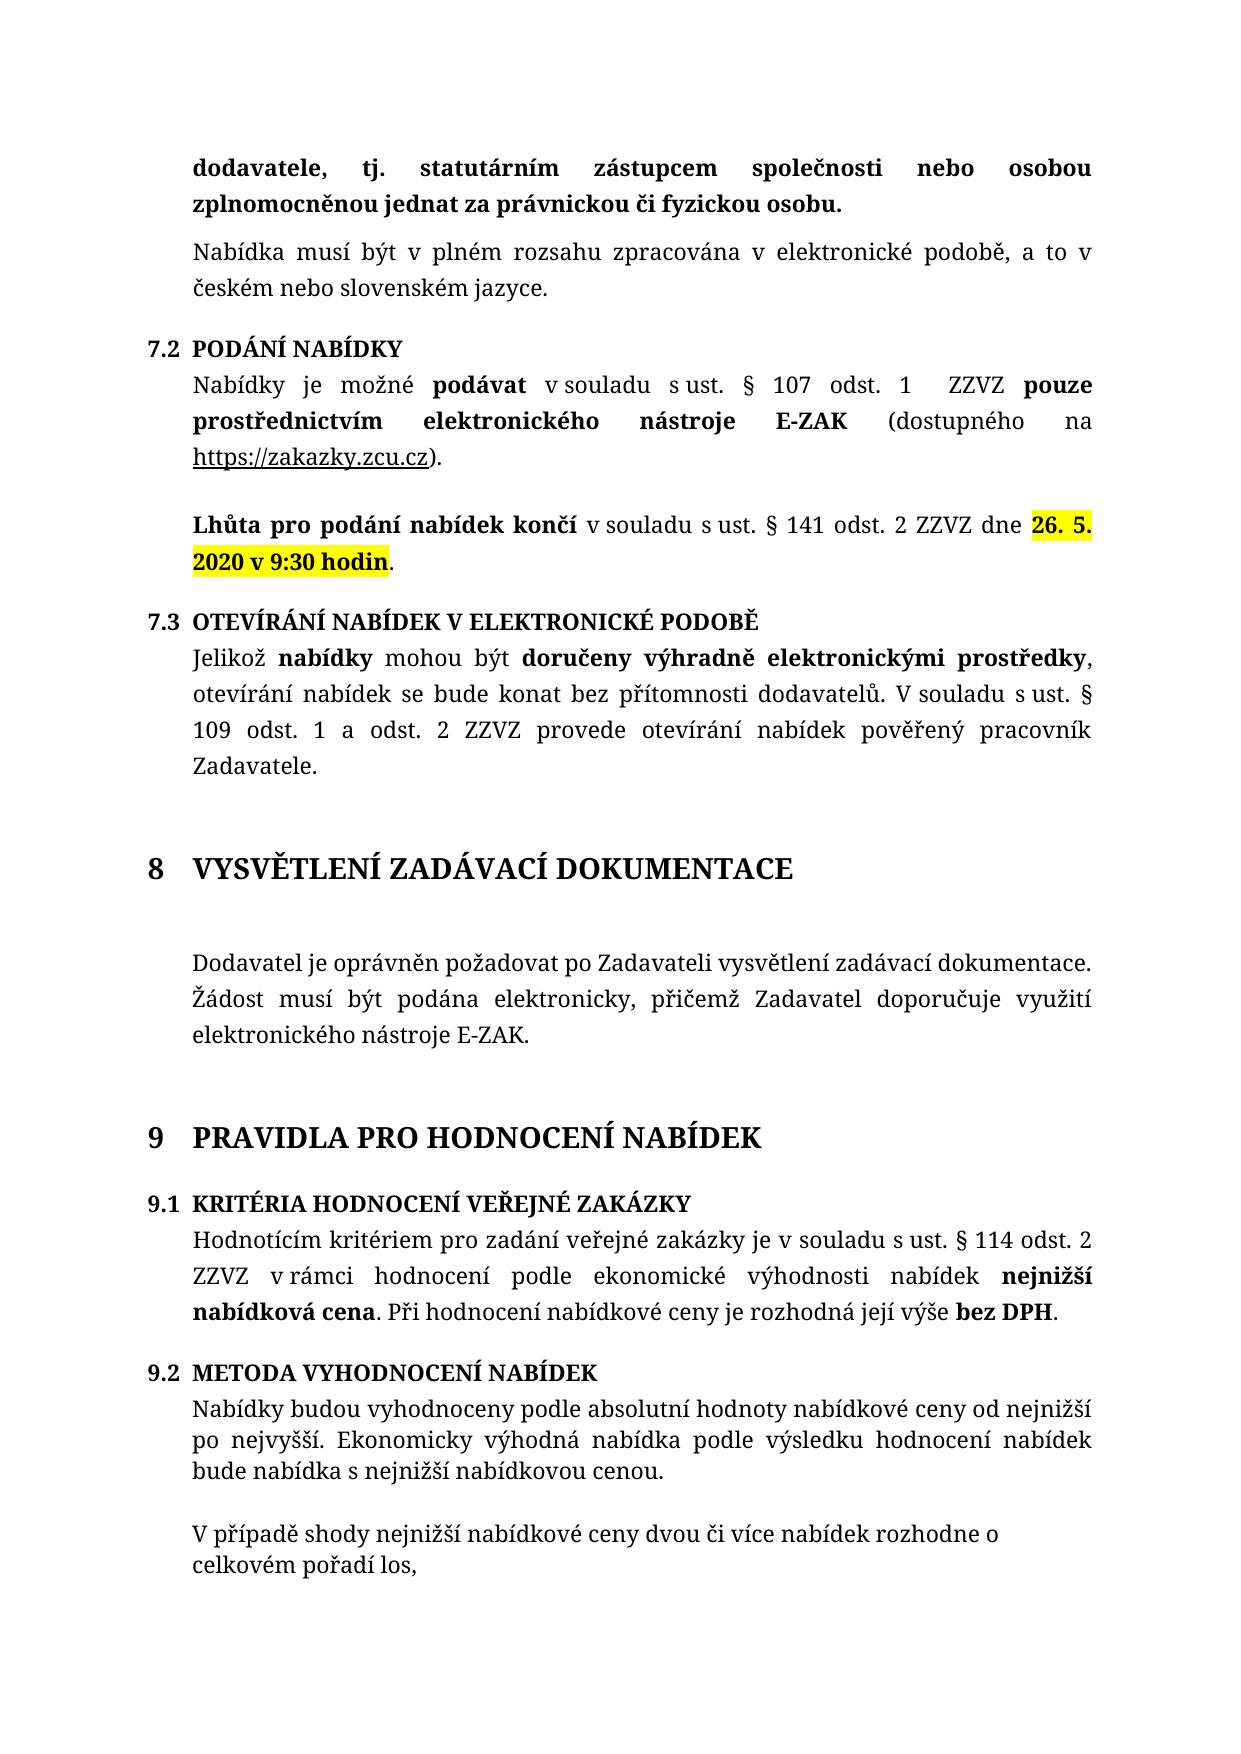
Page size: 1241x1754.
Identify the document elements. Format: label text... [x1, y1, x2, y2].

text Nabídky je možné podávat v souladu s ust. § 107 odst. 1 ZZVZ pouze prostřednictvím elektronického nástroje E-ZAK (dostupného na https://zakazky.zcu.cz). [193, 369, 1093, 472]
subtitle PRAVIDLA PRO HODNOCENÍ NABÍDEK [148, 1117, 1093, 1157]
text Jelikož nabídky mohou být doručeny výhradně elektronickými prostředky, otevírání nabídek se bude konat bez přítomnosti dodavatelů. V souladu s ust. § 109 odst. 1 a odst. 2 ZZVZ provede otevírání nabídek pověřený pracovník Zadavatele. [193, 642, 1093, 781]
text Dodavatel je oprávněn požadovat po Zadavateli vysvětlení zadávací dokumentace. Žádost musí být podána elektronicky, přičemž Zadavatel doporučuje využití elektronického nástroje E-ZAK. [192, 947, 1093, 1050]
text Nabídka musí být v plném rozsahu zpracována v elektronické podobě, a to v českém nebo slovenském jazyce. [193, 236, 1093, 303]
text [192, 152, 1093, 219]
text Hodnotícím kritériem pro zadání veřejné zakázky je v souladu s ust. § 114 odst. 2 ZZVZ v rámci hodnocení podle ekonomické výhodnosti nabídek nejnižší nabídková cena. Při hodnocení nabídkové ceny je rozhodná její výše bez DPH. [193, 1224, 1093, 1327]
subtitle METODA VYHODNOCENÍ NABÍDEK [147, 1357, 1093, 1388]
subtitle OTEVÍRÁNÍ NABÍDEK V ELEKTRONICKÉ PODOBĚ [148, 606, 1093, 638]
text V případě shody nejnižší nabídkové ceny dvou či více nabídek rozhodne o celkovém pořadí los, [192, 1518, 1093, 1580]
subtitle PODÁNÍ NABÍDKY [147, 333, 1093, 364]
text Lhůta pro podání nabídek končí v souladu s ust. § 141 odst. 2 ZZVZ dne 26. 5. 2020 v 9:30 hodin. [193, 509, 1093, 577]
subtitle VYSVĚTLENÍ ZADÁVACÍ DOKUMENTACE [148, 848, 1093, 888]
subtitle KRITÉRIA HODNOCENÍ VEŘEJNÉ ZAKÁZKY [147, 1188, 1093, 1219]
text Nabídky budou vyhodnoceny podle absolutní hodnoty nabídkové ceny od nejnižší po nejvyšší. Ekonomicky výhodná nabídka podle výsledku hodnocení nabídek bude nabídka s nejnižší nabídkovou cenou. [192, 1393, 1093, 1487]
